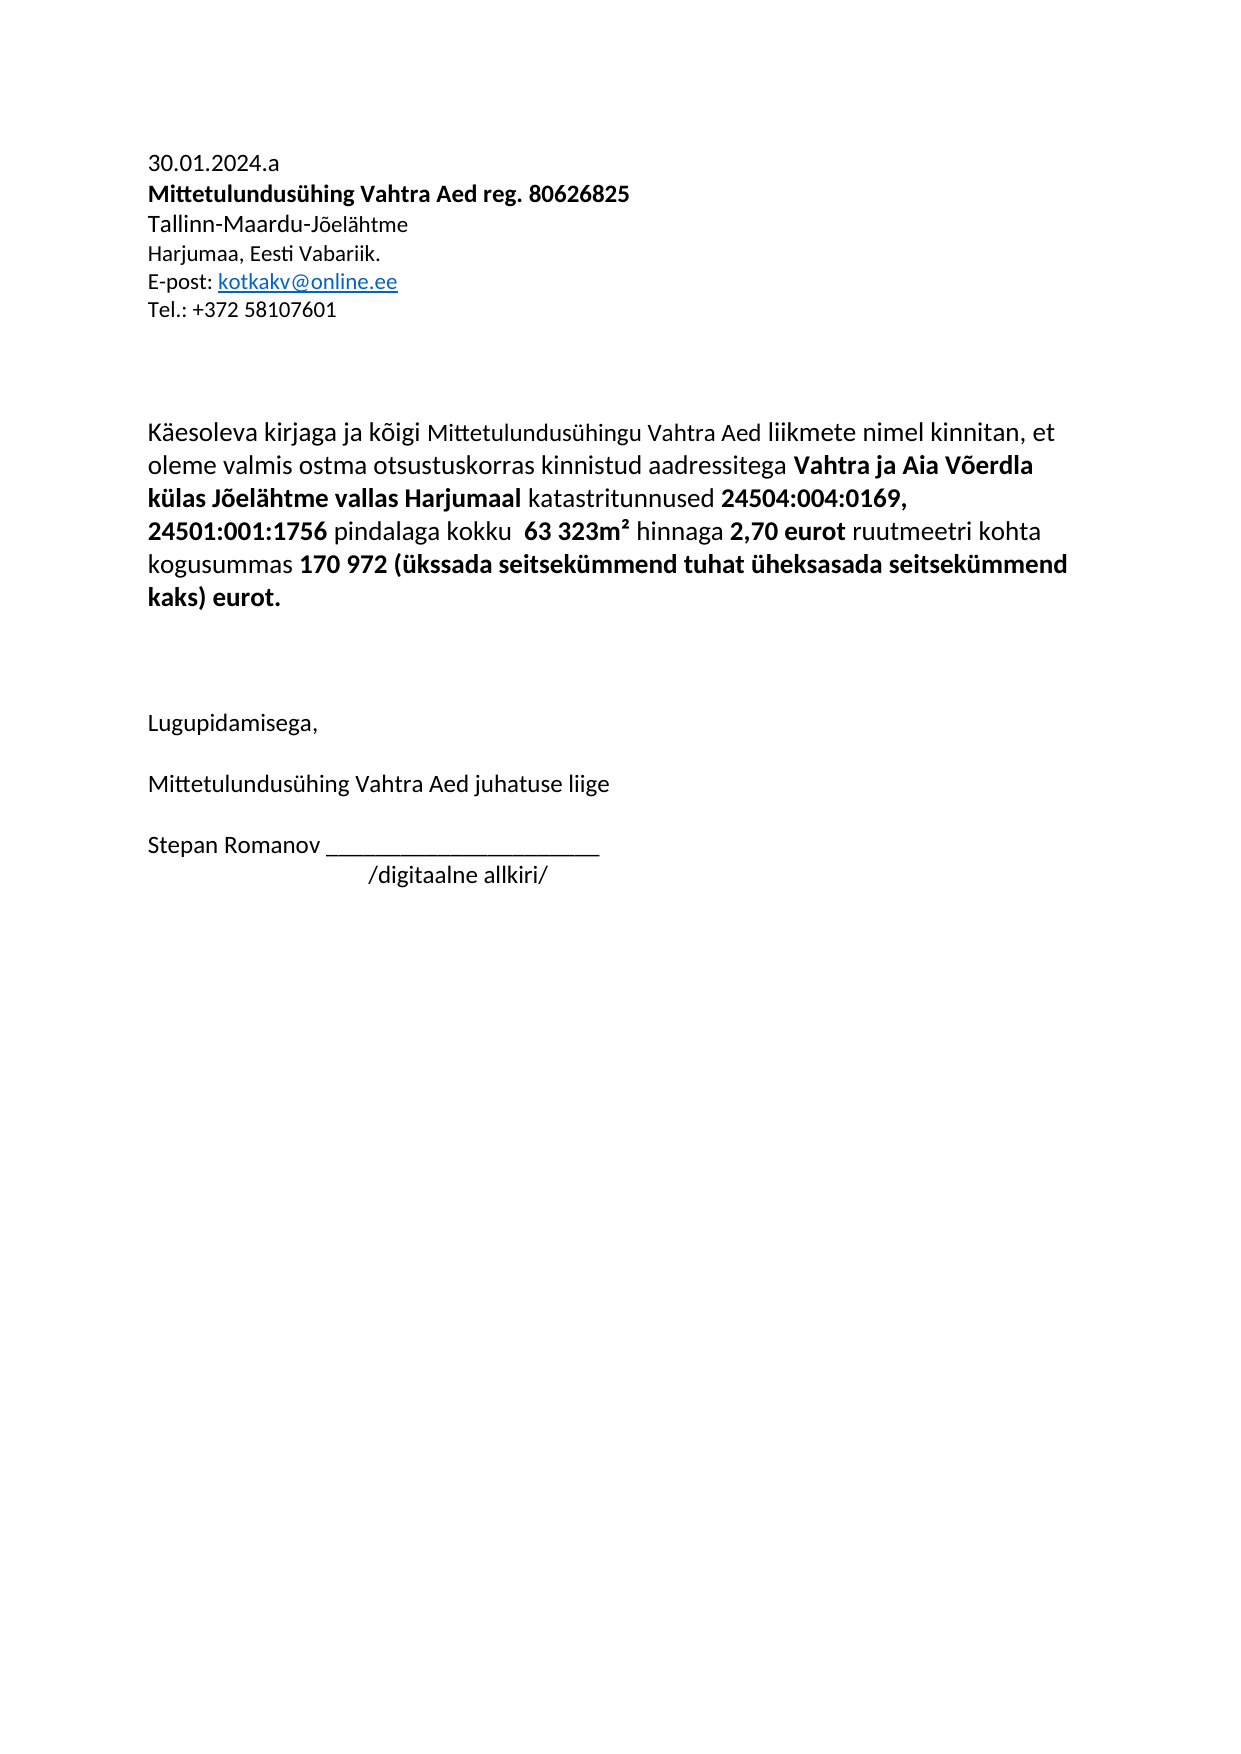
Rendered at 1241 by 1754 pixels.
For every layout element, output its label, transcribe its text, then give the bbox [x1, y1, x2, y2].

text Mittetulundusühing Vahtra Aed juhatuse liige [148, 768, 1093, 798]
text Lugupidamisega, [148, 707, 1093, 737]
text Käesoleva kirjaga ja kõigi Mittetulundusühingu Vahtra Aed liikmete nimel kinnitan, et oleme valmis ostma otsustuskorras kinnistud aadressitega Vahtra ja Aia Võerdla külas Jõelähtme vallas Harjumaal katastritunnused 24504:004:0169, 24501:001:1756 pindalaga kokku 63 323m² hinnaga 2,70 eurot ruutmeetri kohta kogusummas 170 972 (ükssada seitsekümmend tuhat üheksasada seitsekümmend kaks) eurot. [148, 415, 1093, 613]
text Stepan Romanov ______________________ [148, 829, 1093, 859]
text E-post: kotkakv@online.ee [148, 267, 1093, 295]
text 30.01.2024.a [148, 148, 1093, 178]
text Mittetulundusühing Vahtra Aed reg. 80626825 [148, 178, 1093, 209]
text Tel.: +372 58107601 [148, 295, 1093, 323]
text Tallinn-Maardu-Jõelähtme [148, 209, 1093, 239]
text Harjumaa, Eesti Vabariik. [148, 239, 1093, 267]
text /digitaalne allkiri/ [148, 859, 1093, 890]
